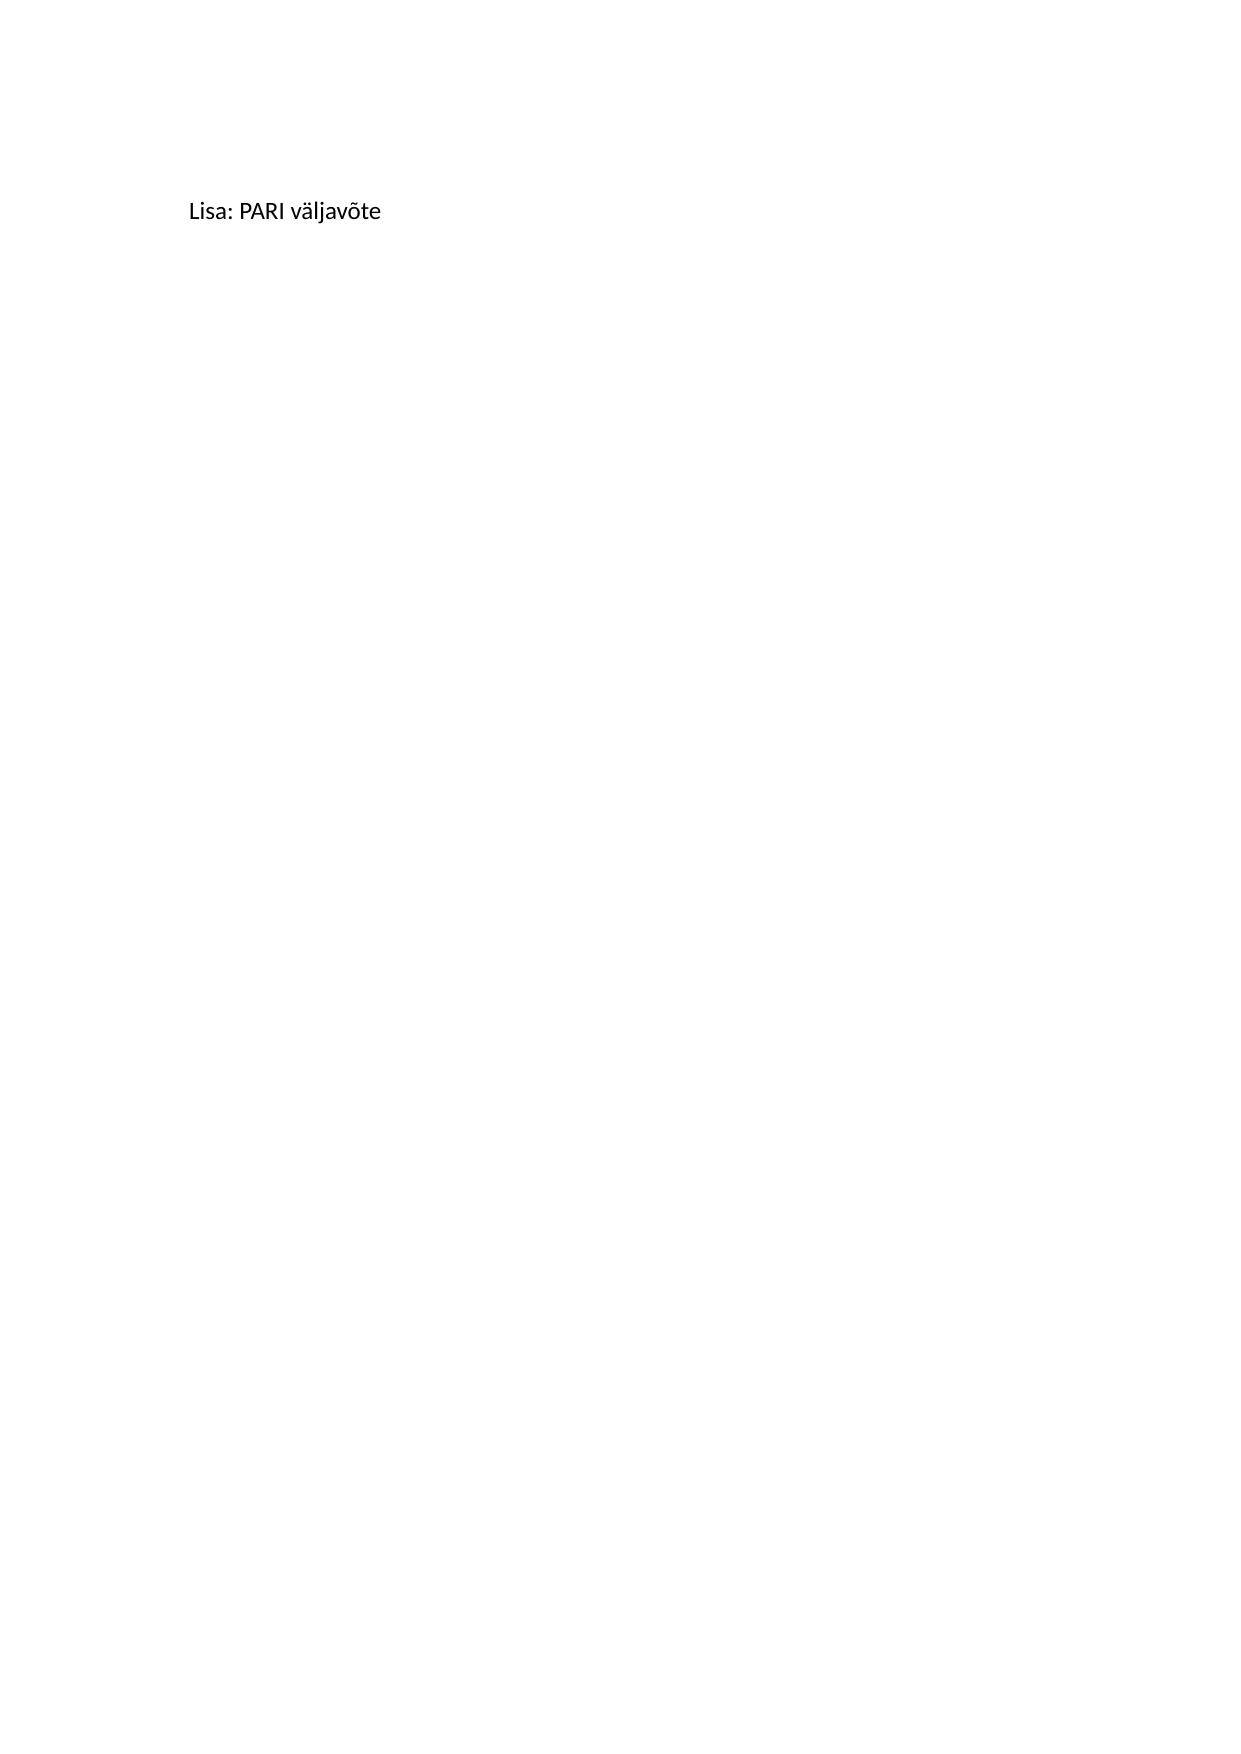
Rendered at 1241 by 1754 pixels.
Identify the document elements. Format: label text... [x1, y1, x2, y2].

text Lisa: PARI väljavõte [189, 199, 1134, 224]
